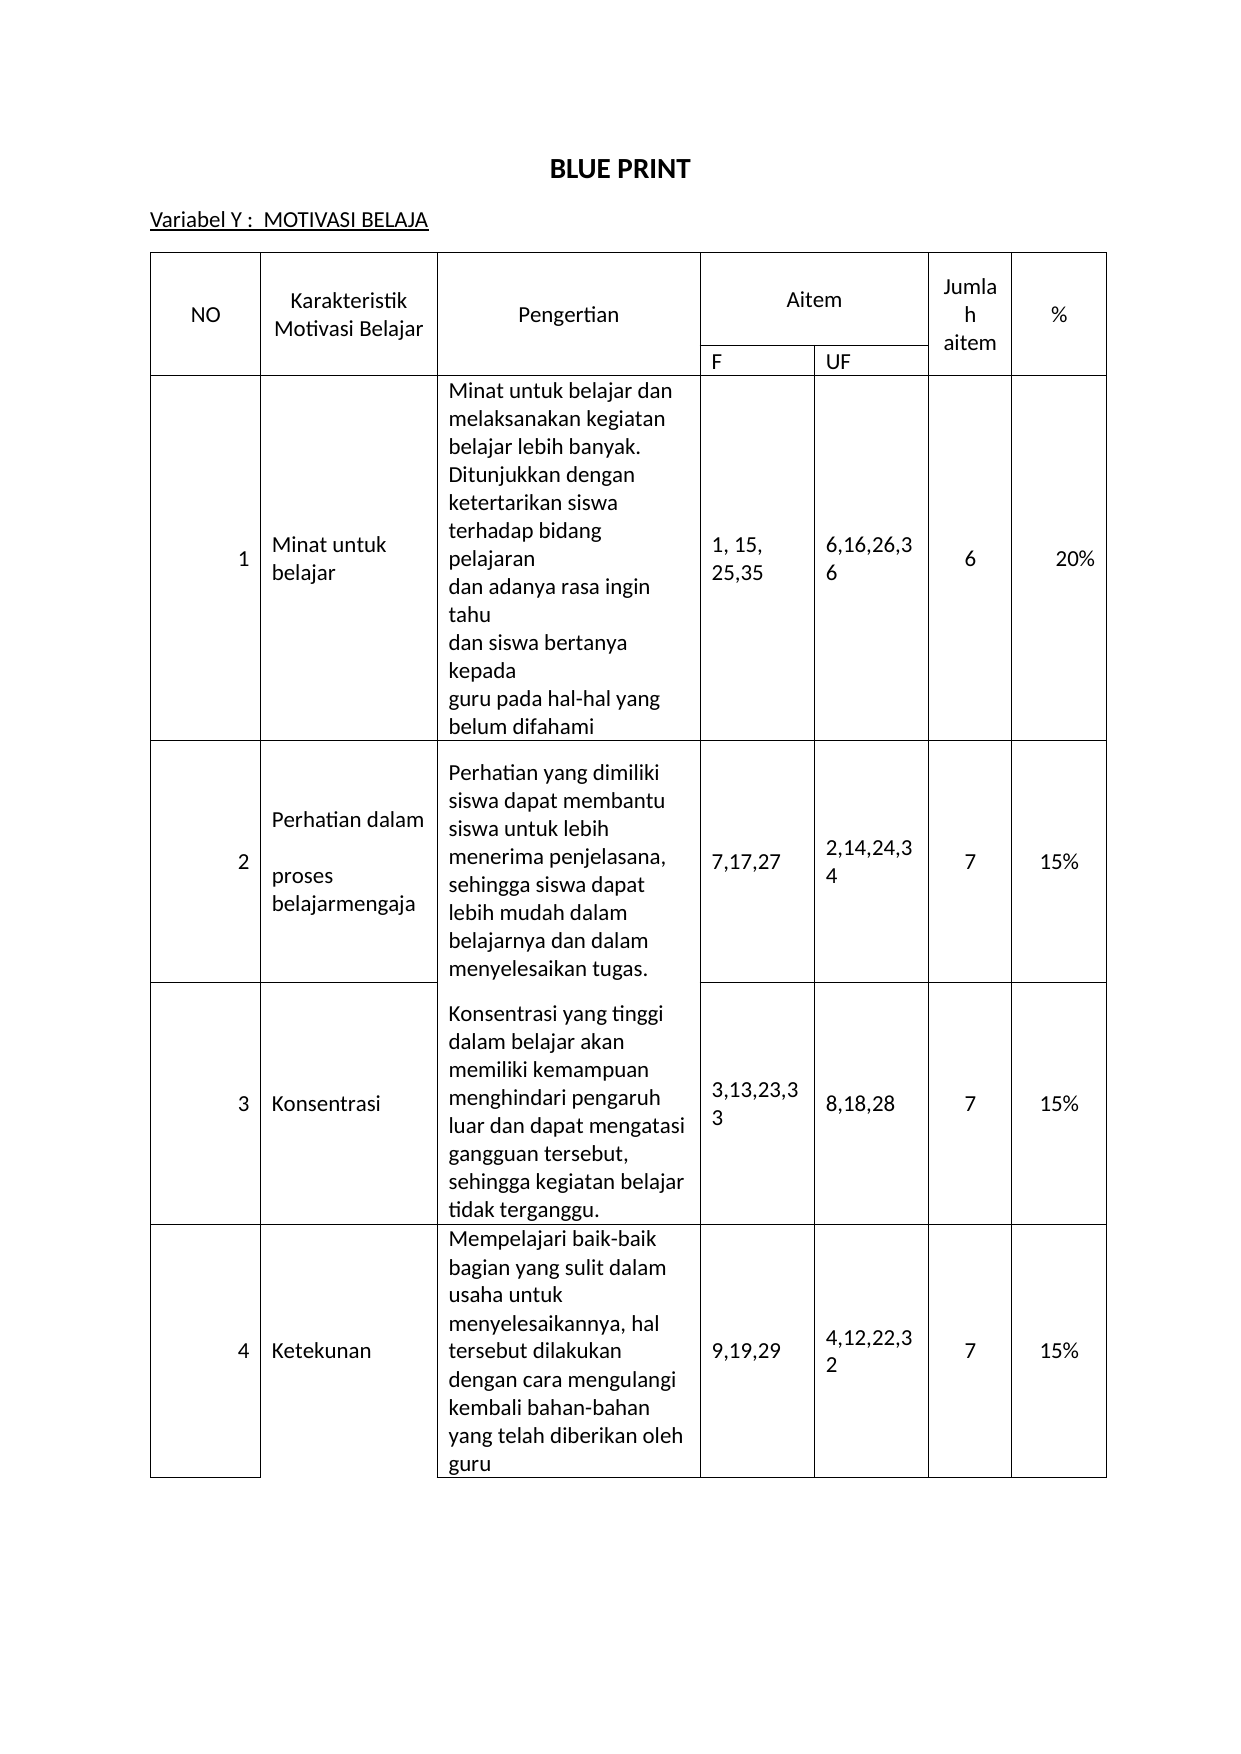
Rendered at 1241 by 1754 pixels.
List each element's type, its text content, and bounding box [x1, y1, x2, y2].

table_header % [1012, 253, 1106, 375]
table_cell 7 [929, 983, 1011, 1223]
table_cell F [701, 346, 814, 375]
table_cell 15% [1012, 983, 1106, 1223]
table_cell 1, 15, 25,35 [701, 376, 814, 740]
table_cell 9,19,29 [701, 1225, 814, 1477]
table_cell 7 [929, 1225, 1011, 1477]
text Variabel Y : MOTIVASI BELAJA [150, 205, 1090, 233]
table_cell 3 [151, 983, 260, 1223]
table_cell Minat untuk belajar [261, 376, 437, 740]
table_cell 2,14,24,34 [815, 741, 928, 982]
table_cell 7 [929, 741, 1011, 982]
table_cell 4 [151, 1225, 260, 1477]
table_header Jumlah aitem [929, 253, 1011, 375]
table_cell UF [815, 346, 928, 375]
table_header NO [151, 253, 260, 375]
table_cell 15% [1012, 741, 1106, 982]
table_cell 8,18,28 [815, 983, 928, 1223]
table_header Aitem [701, 253, 928, 345]
table_cell Minat untuk belajar dan melaksanakan kegiatan belajar lebih banyak. Ditunjukkan dengan ketertarikan siswa terhadap bidang pelajaran dan adanya rasa ingin tahu dan siswa bertanya kepada guru pada hal-hal yang belum difahami [438, 376, 700, 740]
text BLUE PRINT [150, 150, 1090, 186]
table_cell 6,16,26,36 [815, 376, 928, 740]
table_cell Ketekunan [261, 1225, 437, 1477]
table_cell 3,13,23,33 [701, 983, 814, 1223]
table_cell Perhatian yang dimiliki siswa dapat membantu siswa untuk lebih menerima penjelasana, sehingga siswa dapat lebih mudah dalam belajarnya dan dalam menyelesaikan tugas. [438, 741, 700, 982]
table_header Karakteristik Motivasi Belajar [261, 253, 437, 375]
table_cell Mempelajari baik-baik bagian yang sulit dalam usaha untuk menyelesaikannya, hal tersebut dilakukan dengan cara mengulangi kembali bahan-bahan yang telah diberikan oleh guru [438, 1225, 700, 1477]
table_cell Konsentrasi [261, 983, 437, 1223]
table_cell 2 [151, 741, 260, 982]
table_cell 15% [1012, 1225, 1106, 1477]
table_cell Konsentrasi yang tinggi dalam belajar akan memiliki kemampuan menghindari pengaruh luar dan dapat mengatasi gangguan tersebut, sehingga kegiatan belajar tidak terganggu. [438, 982, 700, 1223]
table_cell 6 [929, 376, 1011, 740]
table_cell Perhatian dalam proses belajarmengaja [261, 741, 437, 982]
table_cell 4,12,22,32 [815, 1225, 928, 1477]
table_cell 20% [1012, 376, 1106, 740]
table_cell 7,17,27 [701, 741, 814, 982]
table_cell 1 [151, 376, 260, 740]
table_header Pengertian [438, 253, 700, 375]
